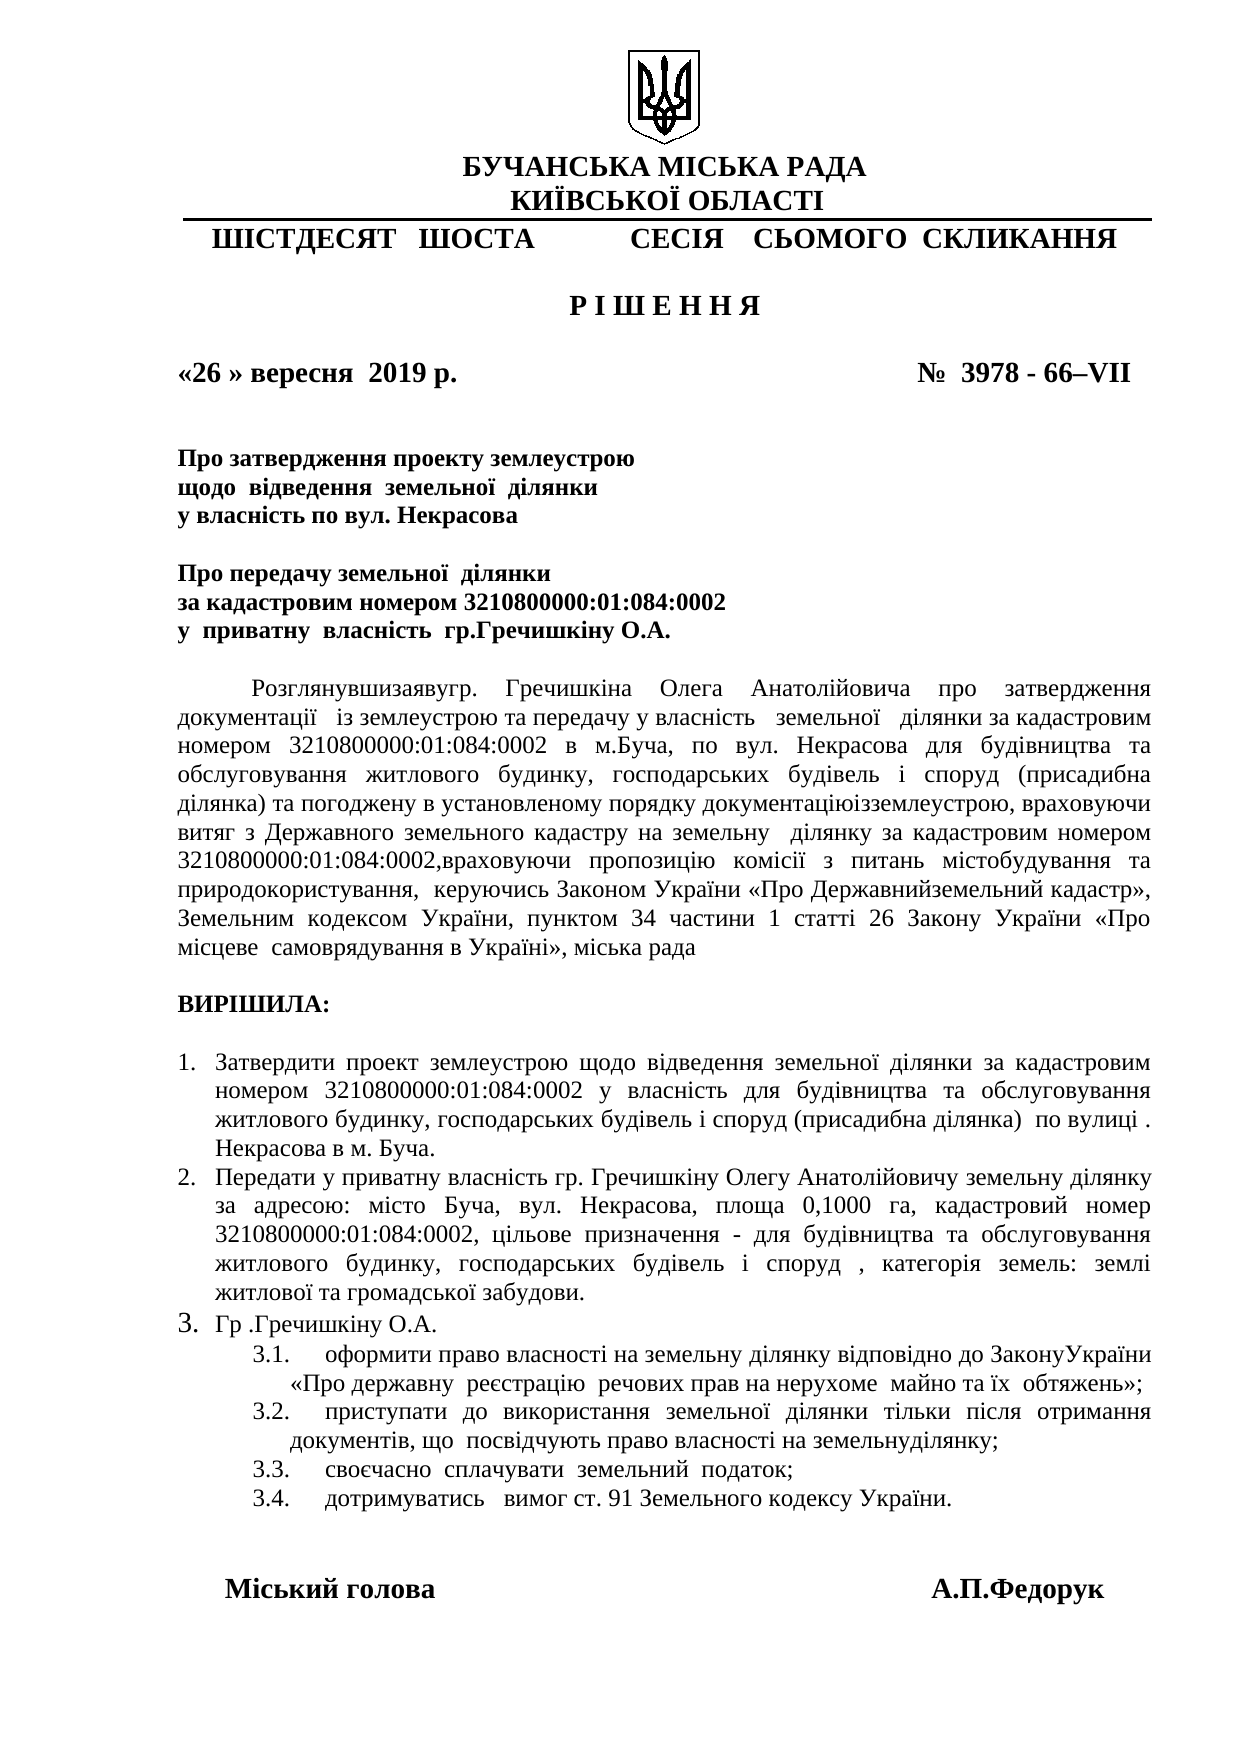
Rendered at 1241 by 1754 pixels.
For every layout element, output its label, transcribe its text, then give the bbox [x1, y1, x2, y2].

list приступати до використання земельної ділянки тільки після отримання документів, що посвідчують право власності на земельнуділянку; [252, 1396, 1152, 1454]
list своєчасно сплачувати земельний податок; [252, 1454, 1152, 1483]
text Про передачу земельної ділянки [177, 558, 1152, 587]
text Про затвердження проекту землеустрою [177, 443, 1152, 472]
text ВИРІШИЛА: [177, 989, 1152, 1018]
text Міський голова А.П.Федорук [177, 1571, 1152, 1604]
text Р І Ш Е Н Н Я [177, 288, 1152, 322]
list Гр .Гречишкіну О.А. [177, 1305, 1152, 1339]
list Затвердити проект землеустрою щодо відведення земельної ділянки за кадастровим номером 3210800000:01:084:0002 у власність для будівництва та обслуговування житлового будинку, господарських будівель і споруд (присадибна ділянка) по вулиці . Некрасова в м. Буча. [177, 1047, 1152, 1162]
text БУЧАНСЬКА МІСЬКА РАДА [177, 149, 1152, 183]
list оформити право власності на земельну ділянку відповідно до ЗаконуУкраїни «Про державну реєстрацію речових прав на нерухоме майно та їх обтяжень»; [252, 1339, 1152, 1396]
text за кадастровим номером 3210800000:01:084:0002 [177, 587, 1152, 615]
text у власність по вул. Некрасова [177, 500, 1152, 529]
list Передати у приватну власність гр. Гречишкіну Олегу Анатолійовичу земельну ділянку за адресою: місто Буча, вул. Некрасова, площа 0,1000 га, кадастровий номер 3210800000:01:084:0002, цільове призначення - для будівництва та обслуговування житлового будинку, господарських будівель і споруд , категорія земель: землі житлової та громадської забудови. [177, 1162, 1152, 1305]
text КИЇВСЬКОЇ ОБЛАСТІ [183, 183, 1152, 218]
text у приватну власність гр.Гречишкіну О.А. [177, 615, 1152, 644]
text щодо відведення земельної ділянки [177, 472, 1152, 500]
text «26 » вересня 2019 р. № 3978 - 66–VІІ [177, 356, 1152, 389]
list дотримуватись вимог ст. 91 Земельного кодексу України. [252, 1483, 1152, 1511]
text Розглянувшизаявугр. Гречишкіна Олега Анатолійовича про затвердження документації із землеустрою та передачу у власність земельної ділянки за кадастровим номером 3210800000:01:084:0002 в м.Буча, по вул. Некрасова для будівництва та обслуговування житлового будинку, господарських будівель і споруд (присадибна ділянка) та погоджену в установленому порядку документаціюізземлеустрою, враховуючи витяг з Державного земельного кадастру на земельну ділянку за кадастровим номером 3210800000:01:084:0002,враховуючи пропозицію комісії з питань містобудування та природокористування, керуючись Законом України «Про Державнийземельний кадастр», Земельним кодексом України, пунктом 34 частини 1 статті 26 Закону України «Про місцеве самоврядування в Україні», міська рада [177, 673, 1152, 960]
text ШІСТДЕСЯТ ШОСТА СЕСІЯ СЬОМОГО СКЛИКАННЯ [177, 221, 1152, 255]
